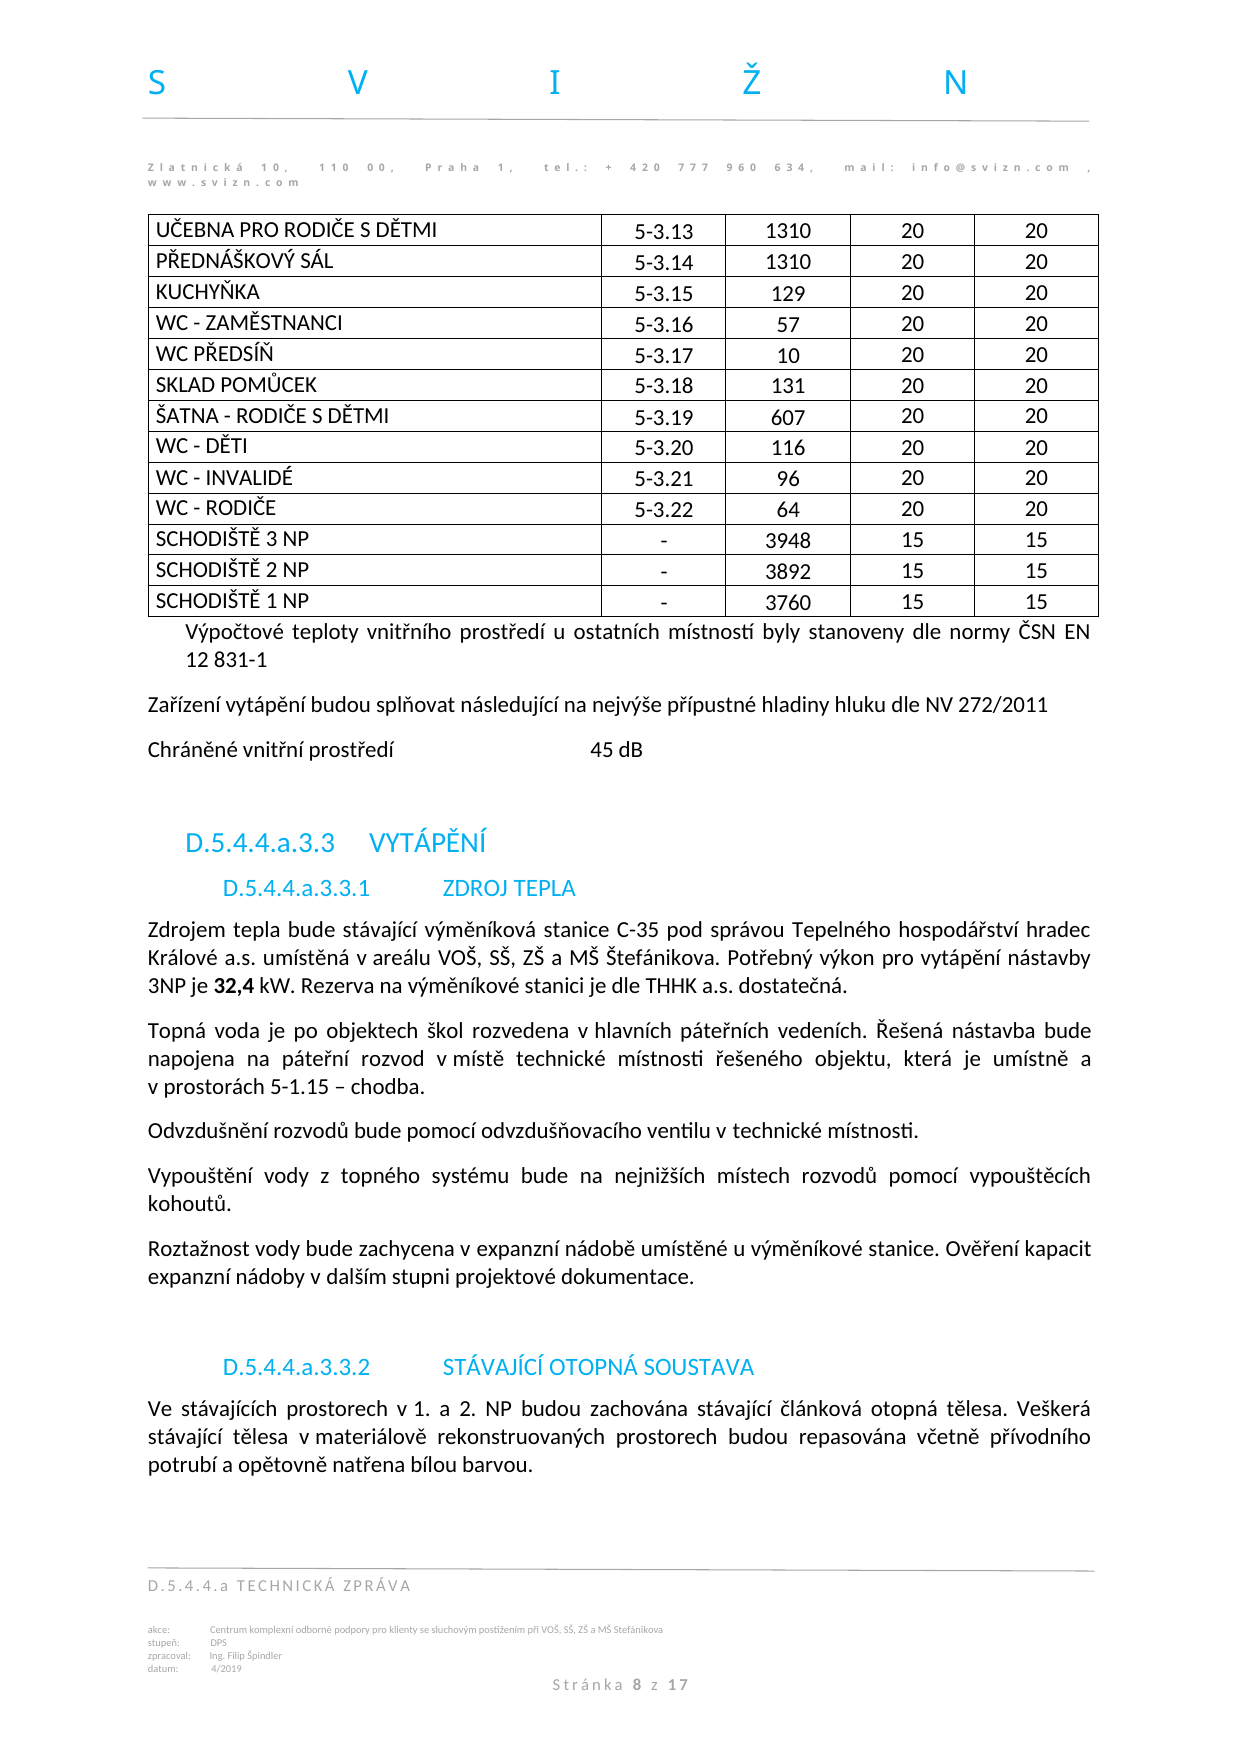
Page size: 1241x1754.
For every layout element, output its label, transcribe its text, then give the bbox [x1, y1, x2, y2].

table_cell 15 [975, 555, 1098, 585]
table_cell 131 [726, 370, 850, 400]
table_cell 5-3.15 [602, 277, 725, 307]
table_cell 5-3.17 [602, 339, 725, 369]
table_cell 20 [851, 401, 974, 431]
table_cell 15 [975, 586, 1098, 616]
text Odvzdušnění rozvodů bude pomocí odvzdušňovacího ventilu v technické místnosti. [148, 1117, 1092, 1145]
table_cell WC - ZAMĚSTNANCI [149, 308, 601, 338]
text Zařízení vytápění budou splňovat následující na nejvýše přípustné hladiny hluku dle NV 272/2011 [148, 690, 1092, 718]
table_cell 3760 [726, 586, 850, 616]
table_cell - [602, 586, 725, 616]
table_cell 20 [851, 246, 974, 276]
table_cell ŠATNA - RODIČE S DĚTMI [149, 401, 601, 431]
table_cell WC - RODIČE [149, 494, 601, 523]
table_cell 1310 [726, 215, 850, 245]
table_cell 15 [851, 586, 974, 616]
table_cell 20 [851, 308, 974, 338]
table_cell 96 [726, 463, 850, 492]
table_cell PŘEDNÁŠKOVÝ SÁL [149, 246, 601, 276]
table_cell 20 [851, 277, 974, 307]
table_cell 116 [726, 432, 850, 462]
table_cell 20 [851, 339, 974, 369]
text Roztažnost vody bude zachycena v expanzní nádobě umístěné u výměníkové stanice. Ověření kapacit expanzní nádoby v dalším stupni projektové dokumentace. [148, 1234, 1092, 1290]
table_cell 57 [726, 308, 850, 338]
table_cell - [602, 525, 725, 554]
table_cell - [602, 555, 725, 585]
table_cell 20 [851, 432, 974, 462]
text Ve stávajících prostorech v 1. a 2. NP budou zachována stávající článková otopná tělesa. Veškerá stávající tělesa v materiálově rekonstruovaných prostorech budou repasována včetně přívodního potrubí a opětovně natřena bílou barvou. [148, 1394, 1092, 1478]
table_cell 5-3.20 [602, 432, 725, 462]
table_cell 5-3.18 [602, 370, 725, 400]
text Vypouštění vody z topného systému bude na nejnižších místech rozvodů pomocí vypouštěcích kohoutů. [148, 1161, 1092, 1217]
table_cell 20 [975, 277, 1098, 307]
table_cell 20 [851, 215, 974, 245]
table_cell 15 [851, 555, 974, 585]
table_cell 15 [851, 525, 974, 554]
table_cell WC - DĚTI [149, 432, 601, 462]
table_cell 607 [726, 401, 850, 431]
table_cell WC PŘEDSÍŇ [149, 339, 601, 369]
table_cell 20 [975, 494, 1098, 523]
text Chráněné vnitřní prostředí 45 dB [148, 735, 1092, 763]
table_cell 20 [975, 370, 1098, 400]
table_cell 3948 [726, 525, 850, 554]
table_cell 5-3.13 [602, 215, 725, 245]
text Zdrojem tepla bude stávající výměníková stanice C-35 pod správou Tepelného hospodářství hradec Králové a.s. umístěná v areálu VOŠ, SŠ, ZŠ a MŠ Štefánikova. Potřebný výkon pro vytápění nástavby 3NP je 32,4 kW. Rezerva na výměníkové stanici je dle THHK a.s. dostatečná. [148, 915, 1092, 999]
table_cell 5-3.19 [602, 401, 725, 431]
table_cell SCHODIŠTĚ 3 NP [149, 525, 601, 554]
table_cell 20 [975, 246, 1098, 276]
table_cell 1310 [726, 246, 850, 276]
table_cell 5-3.22 [602, 494, 725, 523]
table_cell 20 [975, 339, 1098, 369]
table_cell 5-3.16 [602, 308, 725, 338]
table_cell 15 [975, 525, 1098, 554]
table_cell 20 [851, 463, 974, 492]
table_cell SCHODIŠTĚ 1 NP [149, 586, 601, 616]
table_cell WC - INVALIDÉ [149, 463, 601, 492]
text Výpočtové teploty vnitřního prostředí u ostatních místností byly stanoveny dle normy ČSN EN 12 831-1 [185, 617, 1092, 673]
table_cell KUCHYŇKA [149, 277, 601, 307]
table_cell 20 [975, 215, 1098, 245]
table_cell 64 [726, 494, 850, 523]
table_cell UČEBNA PRO RODIČE S DĚTMI [149, 215, 601, 245]
table_cell SCHODIŠTĚ 2 NP [149, 555, 601, 585]
table_cell 10 [726, 339, 850, 369]
table_cell 20 [851, 370, 974, 400]
table_cell 3892 [726, 555, 850, 585]
table_cell 20 [975, 308, 1098, 338]
table_cell 5-3.14 [602, 246, 725, 276]
table_cell 20 [851, 494, 974, 523]
table_cell 20 [975, 432, 1098, 462]
table_cell 20 [975, 463, 1098, 492]
text Topná voda je po objektech škol rozvedena v hlavních páteřních vedeních. Řešená nástavba bude napojena na páteřní rozvod v místě technické místnosti řešeného objektu, která je umístně a v prostorách 5-1.15 – chodba. [148, 1016, 1092, 1100]
subtitle ZDROJ TEPLA [223, 872, 1092, 903]
subtitle STÁVAJÍCÍ OTOPNÁ SOUSTAVA [223, 1351, 1092, 1382]
table_cell SKLAD POMŮCEK [149, 370, 601, 400]
subtitle VYTÁPĚNÍ [185, 824, 1092, 860]
table_cell 5-3.21 [602, 463, 725, 492]
table_cell 129 [726, 277, 850, 307]
table_cell 20 [975, 401, 1098, 431]
